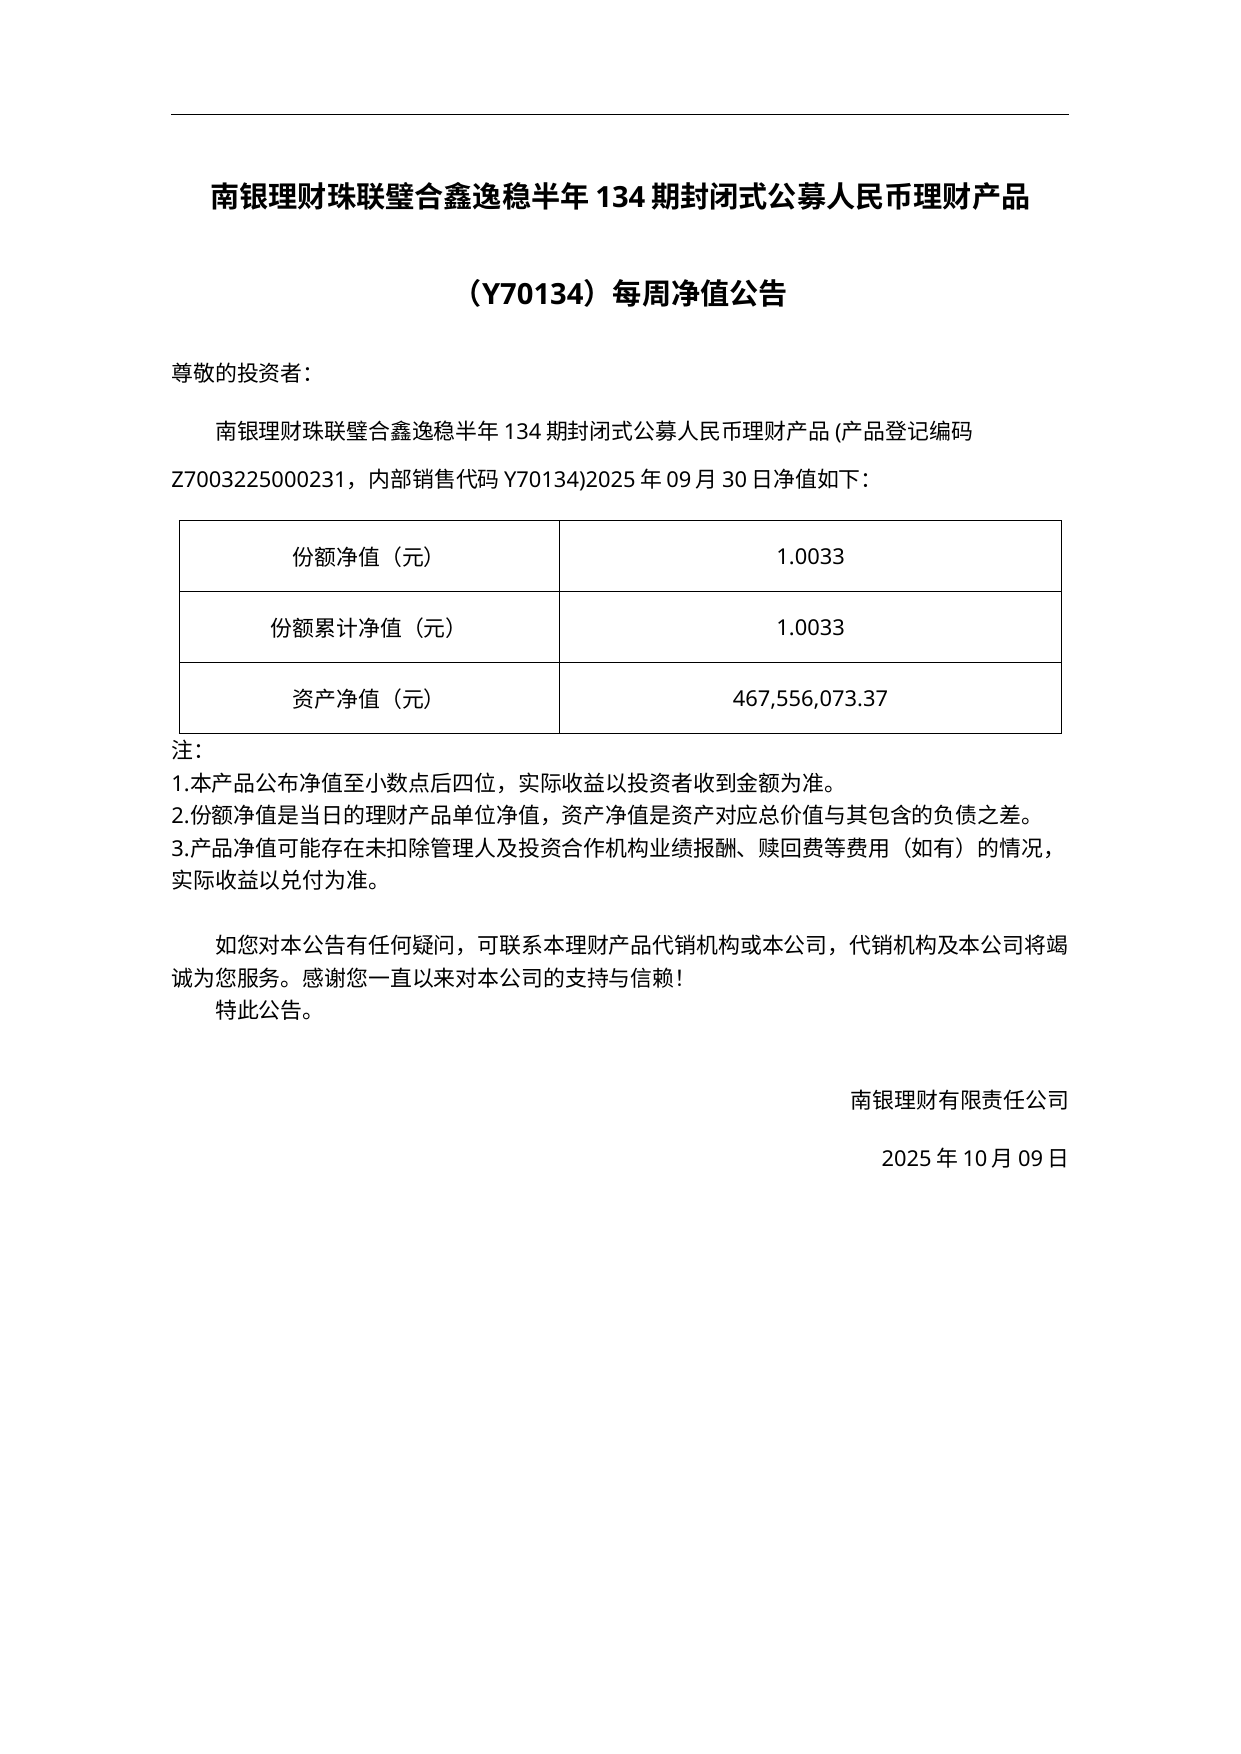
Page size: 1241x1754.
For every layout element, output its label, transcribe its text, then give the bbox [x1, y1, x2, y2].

table_cell 资产净值（元） [180, 663, 559, 733]
text 南银理财珠联璧合鑫逸稳半年134期封闭式公募人民币理财产品 (产品登记编码Z7003225000231，内部销售代码Y70134)2025年09月30日净值如下： [171, 413, 1069, 494]
text 2.份额净值是当日的理财产品单位净值，资产净值是资产对应总价值与其包含的负债之差。 [171, 798, 1069, 830]
table_header 份额净值（元） [180, 521, 559, 591]
text 2025年10月09日 [171, 1140, 1069, 1173]
table_header 1.0033 [560, 521, 1061, 591]
text 尊敬的投资者： [171, 355, 1069, 388]
text 南银理财有限责任公司 [171, 1082, 1069, 1115]
text 如您对本公告有任何疑问，可联系本理财产品代销机构或本公司，代销机构及本公司将竭诚为您服务。感谢您一直以来对本公司的支持与信赖！ [171, 928, 1069, 993]
text 3.产品净值可能存在未扣除管理人及投资合作机构业绩报酬、赎回费等费用（如有）的情况，实际收益以兑付为准。 [171, 830, 1069, 895]
text 特此公告。 [171, 993, 1069, 1025]
table_cell 份额累计净值（元） [180, 592, 559, 662]
text 注： [171, 733, 1069, 765]
text 1.本产品公布净值至小数点后四位，实际收益以投资者收到金额为准。 [171, 765, 1069, 798]
text 南银理财珠联璧合鑫逸稳半年134期封闭式公募人民币理财产品（Y70134）每周净值公告 [171, 162, 1069, 324]
table_cell 467,556,073.37 [560, 663, 1061, 733]
table_cell 1.0033 [560, 592, 1061, 662]
